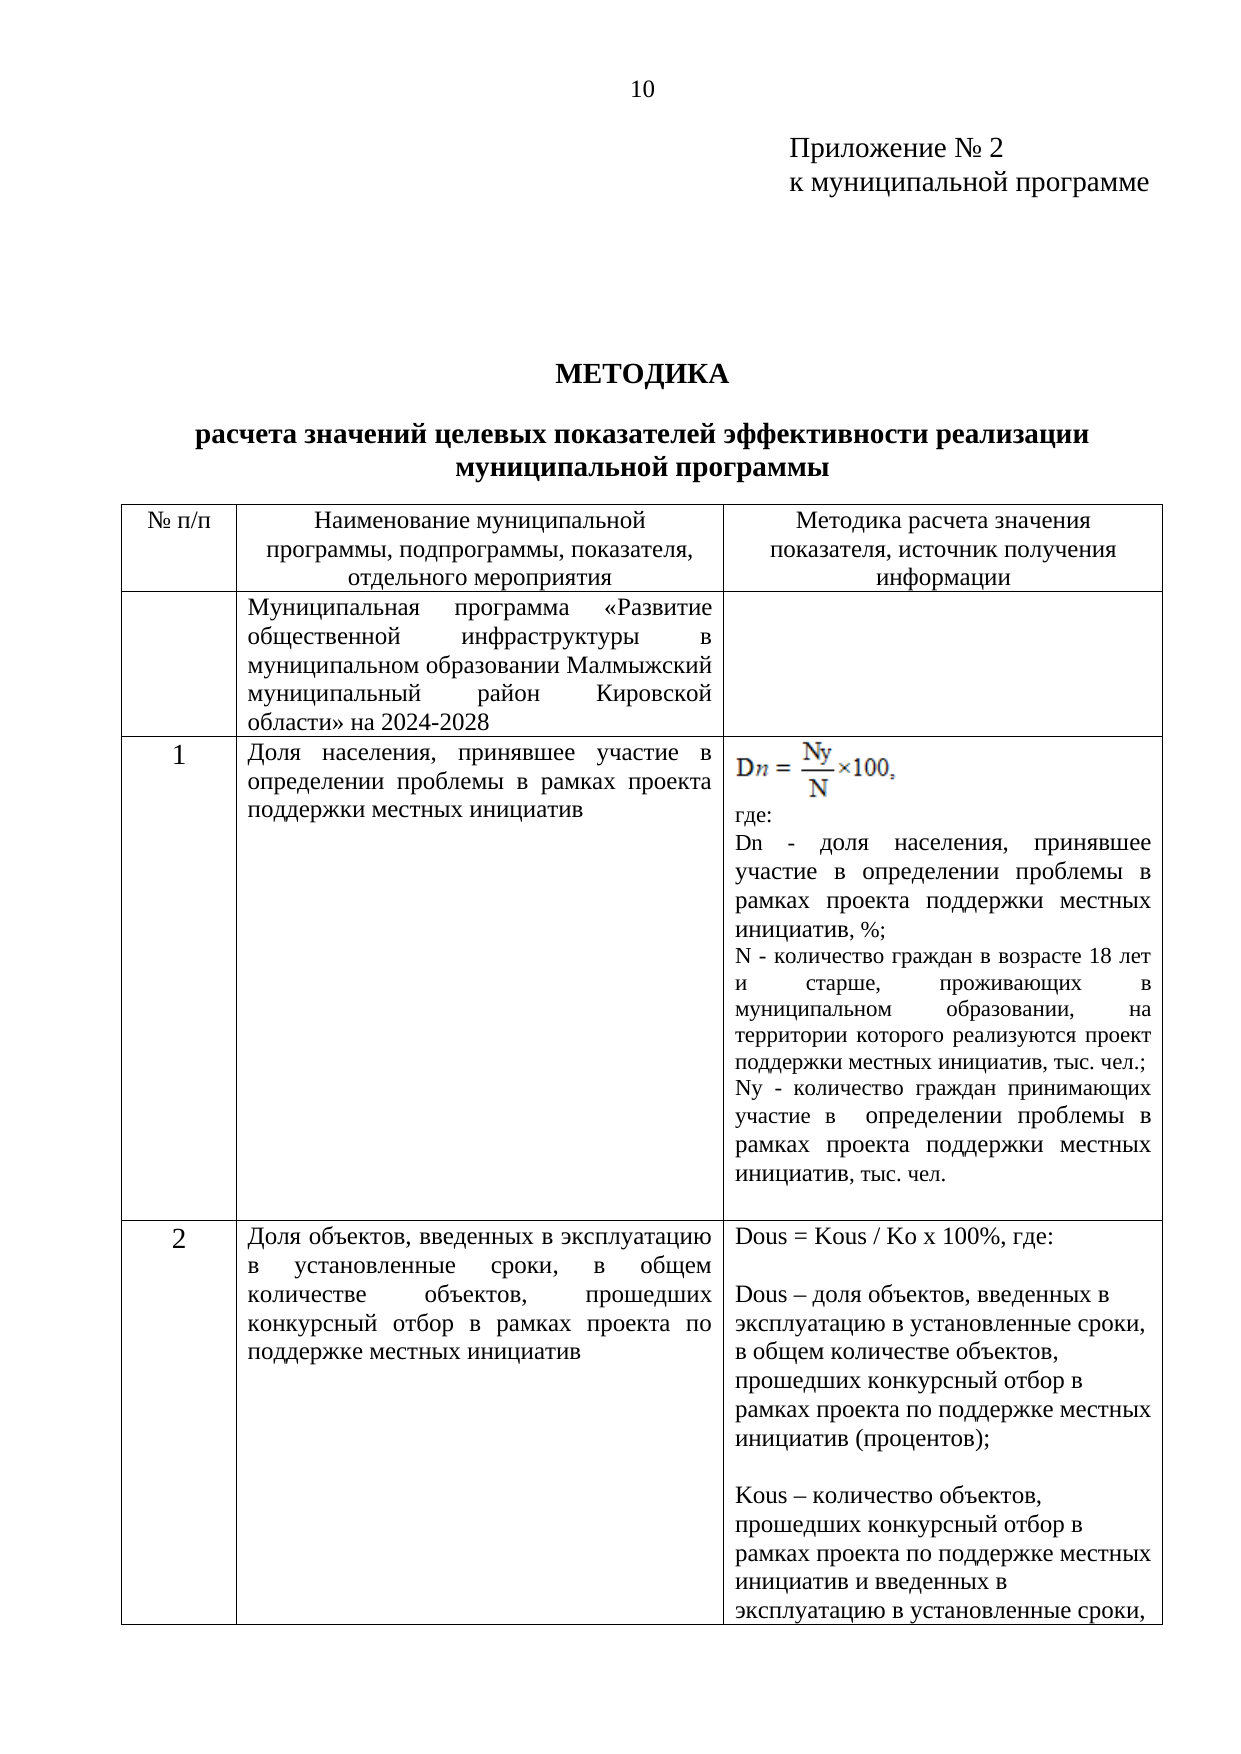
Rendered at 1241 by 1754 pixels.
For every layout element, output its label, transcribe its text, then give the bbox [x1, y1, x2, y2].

picture [734, 737, 899, 802]
table_header Наименование муниципальной программы, подпрограммы, показателя, отдельного мероприятия [237, 505, 723, 591]
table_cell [237, 1221, 723, 1624]
table_cell [724, 592, 1162, 736]
table_cell Доля населения, принявшее участие в определении проблемы в рамках проекта поддержки местных инициатив [237, 737, 723, 1220]
table_cell Муниципальная программа «Развитие общественной инфраструктуры в муниципальном образовании Малмыжский муниципальный район Кировской области» на 2024-2028 [237, 592, 723, 736]
table_cell где: Dn - доля населения, принявшее участие в определении проблемы в рамках проекта поддержки местных инициатив, %; N - количество граждан в возрасте 18 лет и старше, проживающих в муниципальном образовании, на территории которого реализуются проект поддержки местных инициатив, тыс. чел.; Nу - количество граждан принимающих участие в определении проблемы в рамках проекта поддержки местных инициатив, тыс. чел. [724, 737, 1162, 1220]
table_cell 1 [122, 737, 236, 1220]
text расчета значений целевых показателей эффективности реализации муниципальной программы [133, 416, 1152, 483]
text Приложение № 2 [133, 131, 1152, 164]
table_header № п/п [122, 505, 236, 591]
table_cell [724, 1221, 1162, 1624]
table_header Методика расчета значения показателя, источник получения информации [724, 505, 1162, 591]
text МЕТОДИКА [133, 357, 1152, 390]
table_cell [122, 592, 236, 736]
table_cell 2 [122, 1221, 236, 1624]
text к муниципальной программе [133, 164, 1152, 198]
